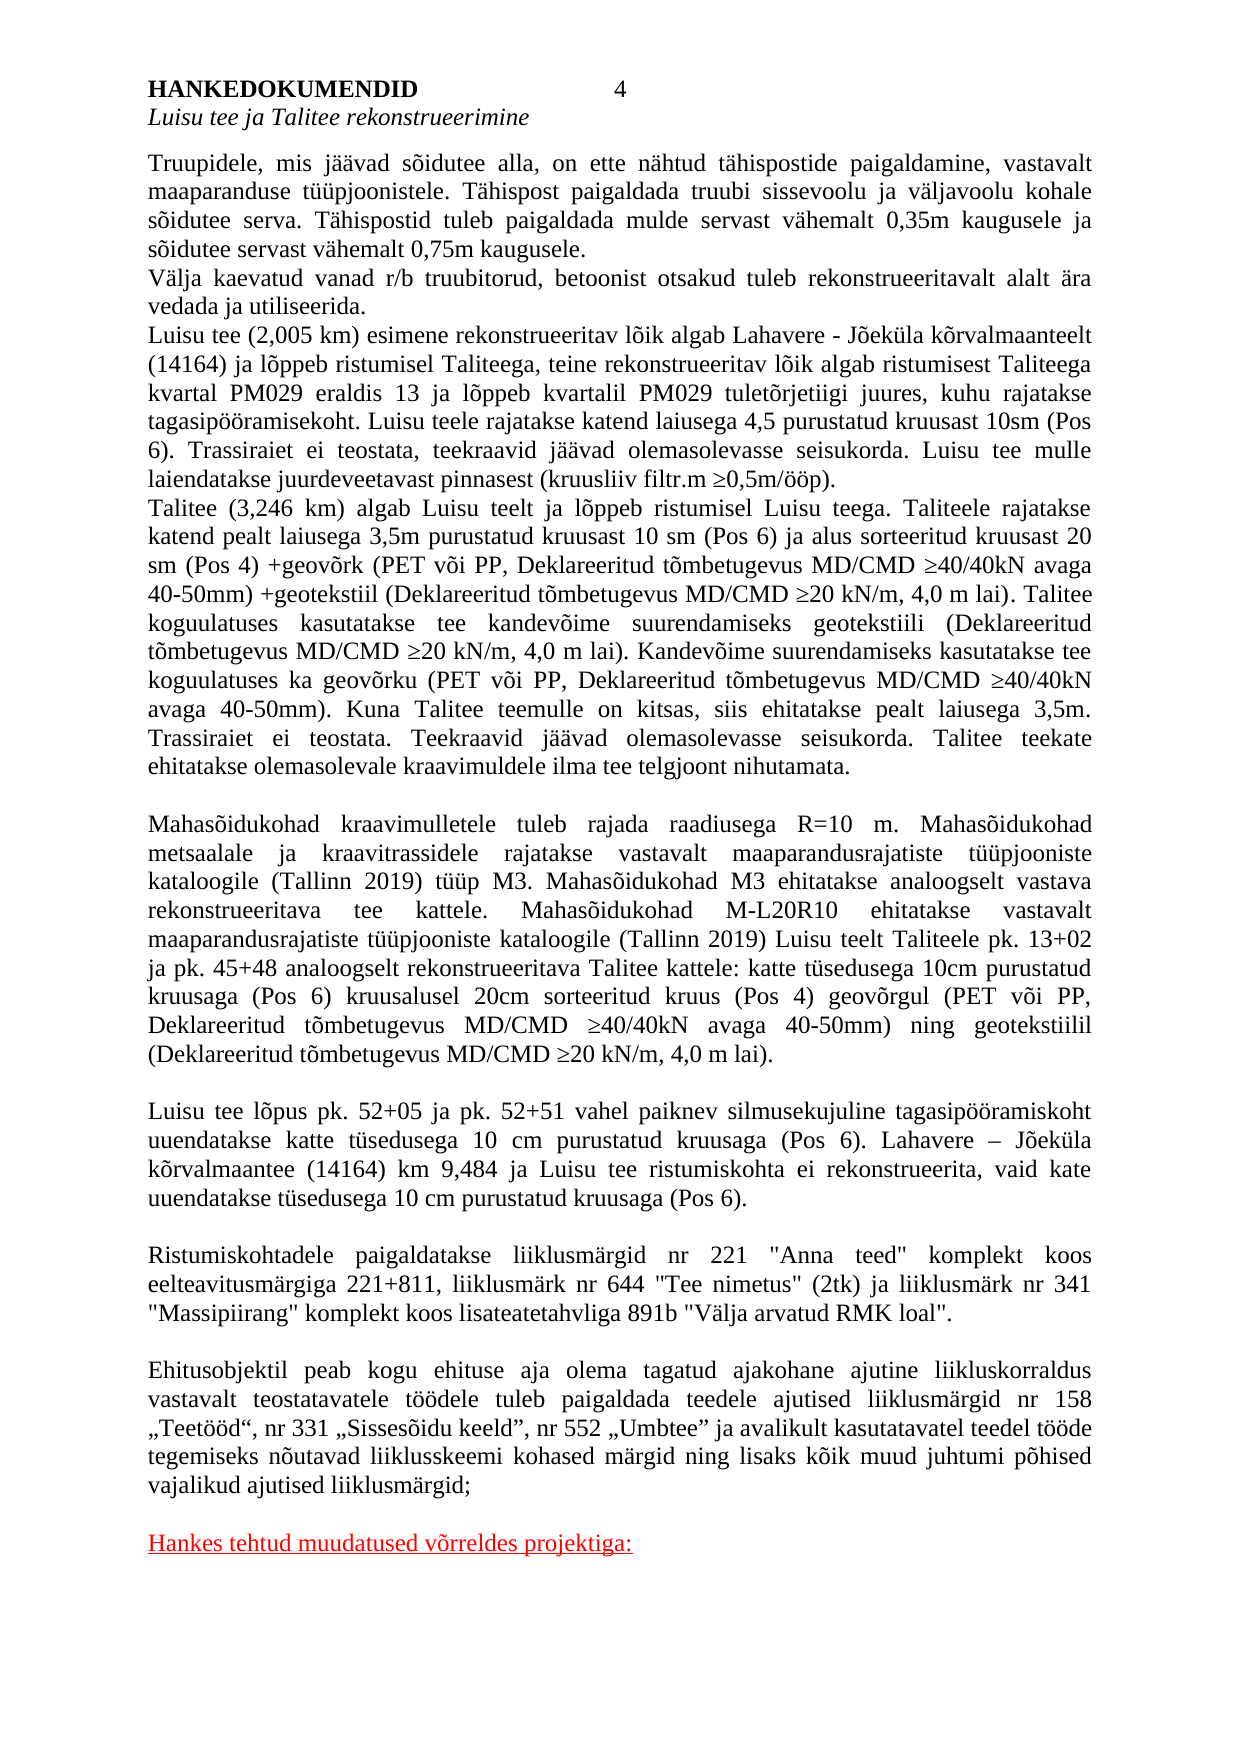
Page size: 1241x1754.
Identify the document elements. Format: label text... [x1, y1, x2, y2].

text Truupidele, mis jäävad sõidutee alla, on ette nähtud tähispostide paigaldamine, vastavalt maaparanduse tüüpjoonistele. Tähispost paigaldada truubi sissevoolu ja väljavoolu kohale sõidutee serva. Tähispostid tuleb paigaldada mulde servast vähemalt 0,35m kaugusele ja sõidutee servast vähemalt 0,75m kaugusele. [148, 148, 1093, 263]
text Ristumiskohtadele paigaldatakse liiklusmärgid nr 221 "Anna teed" komplekt koos eelteavitusmärgiga 221+811, liiklusmärk nr 644 "Tee nimetus" (2tk) ja liiklusmärk nr 341 "Massipiirang" komplekt koos lisateatetahvliga 891b "Välja arvatud RMK loal". [148, 1240, 1093, 1326]
text Mahasõidukohad kraavimulletele tuleb rajada raadiusega R=10 m. Mahasõidukohad metsaalale ja kraavitrassidele rajatakse vastavalt maaparandusrajatiste tüüpjooniste kataloogile (Tallinn 2019) tüüp M3. Mahasõidukohad M3 ehitatakse analoogselt vastava rekonstrueeritava tee kattele. Mahasõidukohad M-L20R10 ehitatakse vastavalt maaparandusrajatiste tüüpjooniste kataloogile (Tallinn 2019) Luisu teelt Taliteele pk. 13+02 ja pk. 45+48 analoogselt rekonstrueeritava Talitee kattele: katte tüsedusega 10cm purustatud kruusaga (Pos 6) kruusalusel 20cm sorteeritud kruus (Pos 4) geovõrgul (PET või PP, Deklareeritud tõmbetugevus MD/CMD ≥40/40kN avaga 40-50mm) ning geotekstiilil (Deklareeritud tõmbetugevus MD/CMD ≥20 kN/m, 4,0 m lai). [148, 809, 1093, 1068]
text Luisu tee lõpus pk. 52+05 ja pk. 52+51 vahel paiknev silmusekujuline tagasipööramiskoht uuendatakse katte tüsedusega 10 cm purustatud kruusaga (Pos 6). Lahavere – Jõeküla kõrvalmaantee (14164) km 9,484 ja Luisu tee ristumiskohta ei rekonstrueerita, vaid kate uuendatakse tüsedusega 10 cm purustatud kruusaga (Pos 6). [148, 1096, 1093, 1211]
text Ehitusobjektil peab kogu ehituse aja olema tagatud ajakohane ajutine liikluskorraldus vastavalt teostatavatele töödele tuleb paigaldada teedele ajutised liiklusmärgid nr 158 „Teetööd“, nr 331 „Sissesõidu keeld”, nr 552 „Umbtee” ja avalikult kasutatavatel teedel tööde tegemiseks nõutavad liiklusskeemi kohased märgid ning lisaks kõik muud juhtumi põhised vajalikud ajutised liiklusmärgid; [148, 1355, 1093, 1499]
text Luisu tee (2,005 km) esimene rekonstrueeritav lõik algab Lahavere - Jõeküla kõrvalmaanteelt (14164) ja lõppeb ristumisel Taliteega, teine rekonstrueeritav lõik algab ristumisest Taliteega kvartal PM029 eraldis 13 ja lõppeb kvartalil PM029 tuletõrjetiigi juures, kuhu rajatakse tagasipööramisekoht. Luisu teele rajatakse katend laiusega 4,5 purustatud kruusast 10sm (Pos 6). Trassiraiet ei teostata, teekraavid jäävad olemasolevasse seisukorda. Luisu tee mulle laiendatakse juurdeveetavast pinnasest (kruusliiv filtr.m ≥0,5m/ööp). [148, 320, 1093, 493]
text Välja kaevatud vanad r/b truubitorud, betoonist otsakud tuleb rekonstrueeritavalt alalt ära vedada ja utiliseerida. [148, 263, 1093, 320]
text Hankes tehtud muudatused võrreldes projektiga: [148, 1528, 1093, 1556]
text Talitee (3,246 km) algab Luisu teelt ja lõppeb ristumisel Luisu teega. Taliteele rajatakse katend pealt laiusega 3,5m purustatud kruusast 10 sm (Pos 6) ja alus sorteeritud kruusast 20 sm (Pos 4) +geovõrk (PET või PP, Deklareeritud tõmbetugevus MD/CMD ≥40/40kN avaga 40-50mm) +geotekstiil (Deklareeritud tõmbetugevus MD/CMD ≥20 kN/m, 4,0 m lai). Talitee koguulatuses kasutatakse tee kandevõime suurendamiseks geotekstiili (Deklareeritud tõmbetugevus MD/CMD ≥20 kN/m, 4,0 m lai). Kandevõime suurendamiseks kasutatakse tee koguulatuses ka geovõrku (PET või PP, Deklareeritud tõmbetugevus MD/CMD ≥40/40kN avaga 40-50mm). Kuna Talitee teemulle on kitsas, siis ehitatakse pealt laiusega 3,5m. Trassiraiet ei teostata. Teekraavid jäävad olemasolevasse seisukorda. Talitee teekate ehitatakse olemasolevale kraavimuldele ilma tee telgjoont nihutamata. [148, 493, 1093, 780]
